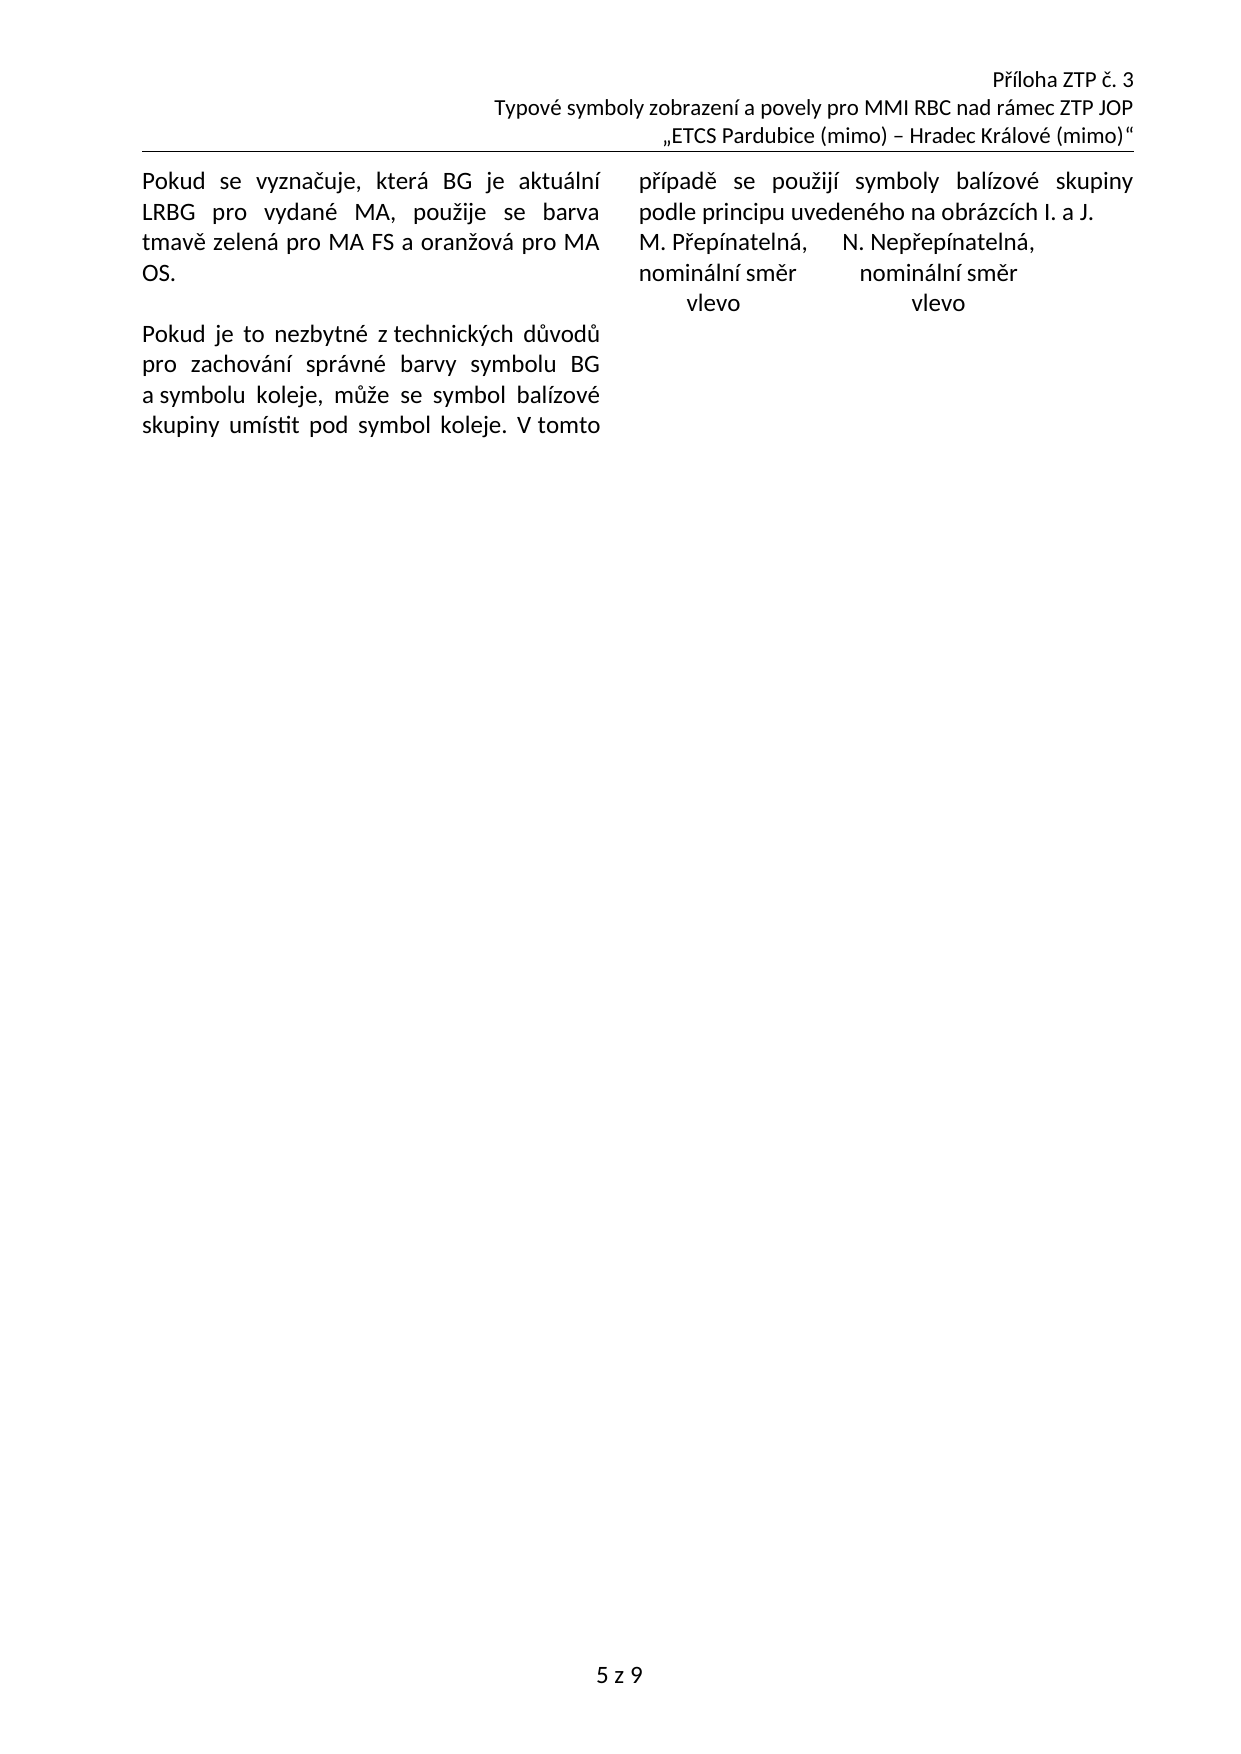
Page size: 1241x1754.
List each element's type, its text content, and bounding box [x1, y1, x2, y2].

text Pokud je to nezbytné z technických důvodů pro zachování správné barvy symbolu BG a symbolu koleje, může se symbol balízové skupiny umístit pod symbol koleje. V tomto případě se použijí symboly balízové skupiny podle principu uvedeného na obrázcích I. a J. [142, 318, 600, 440]
text Pokud se vyznačuje, která BG je aktuální LRBG pro vydané MA, použije se barva tmavě zelená pro MA FS a oranžová pro MA OS. [142, 165, 600, 287]
text M. Přepínatelná, N. Nepřepínatelná, nominální směr nominální směr vlevo vlevo [638, 226, 1134, 318]
text Pokud je to nezbytné z technických důvodů pro zachování správné barvy symbolu BG a symbolu koleje, může se symbol balízové skupiny umístit pod symbol koleje. V tomto případě se použijí symboly balízové skupiny podle principu uvedeného na obrázcích I. a J. [638, 165, 1134, 226]
